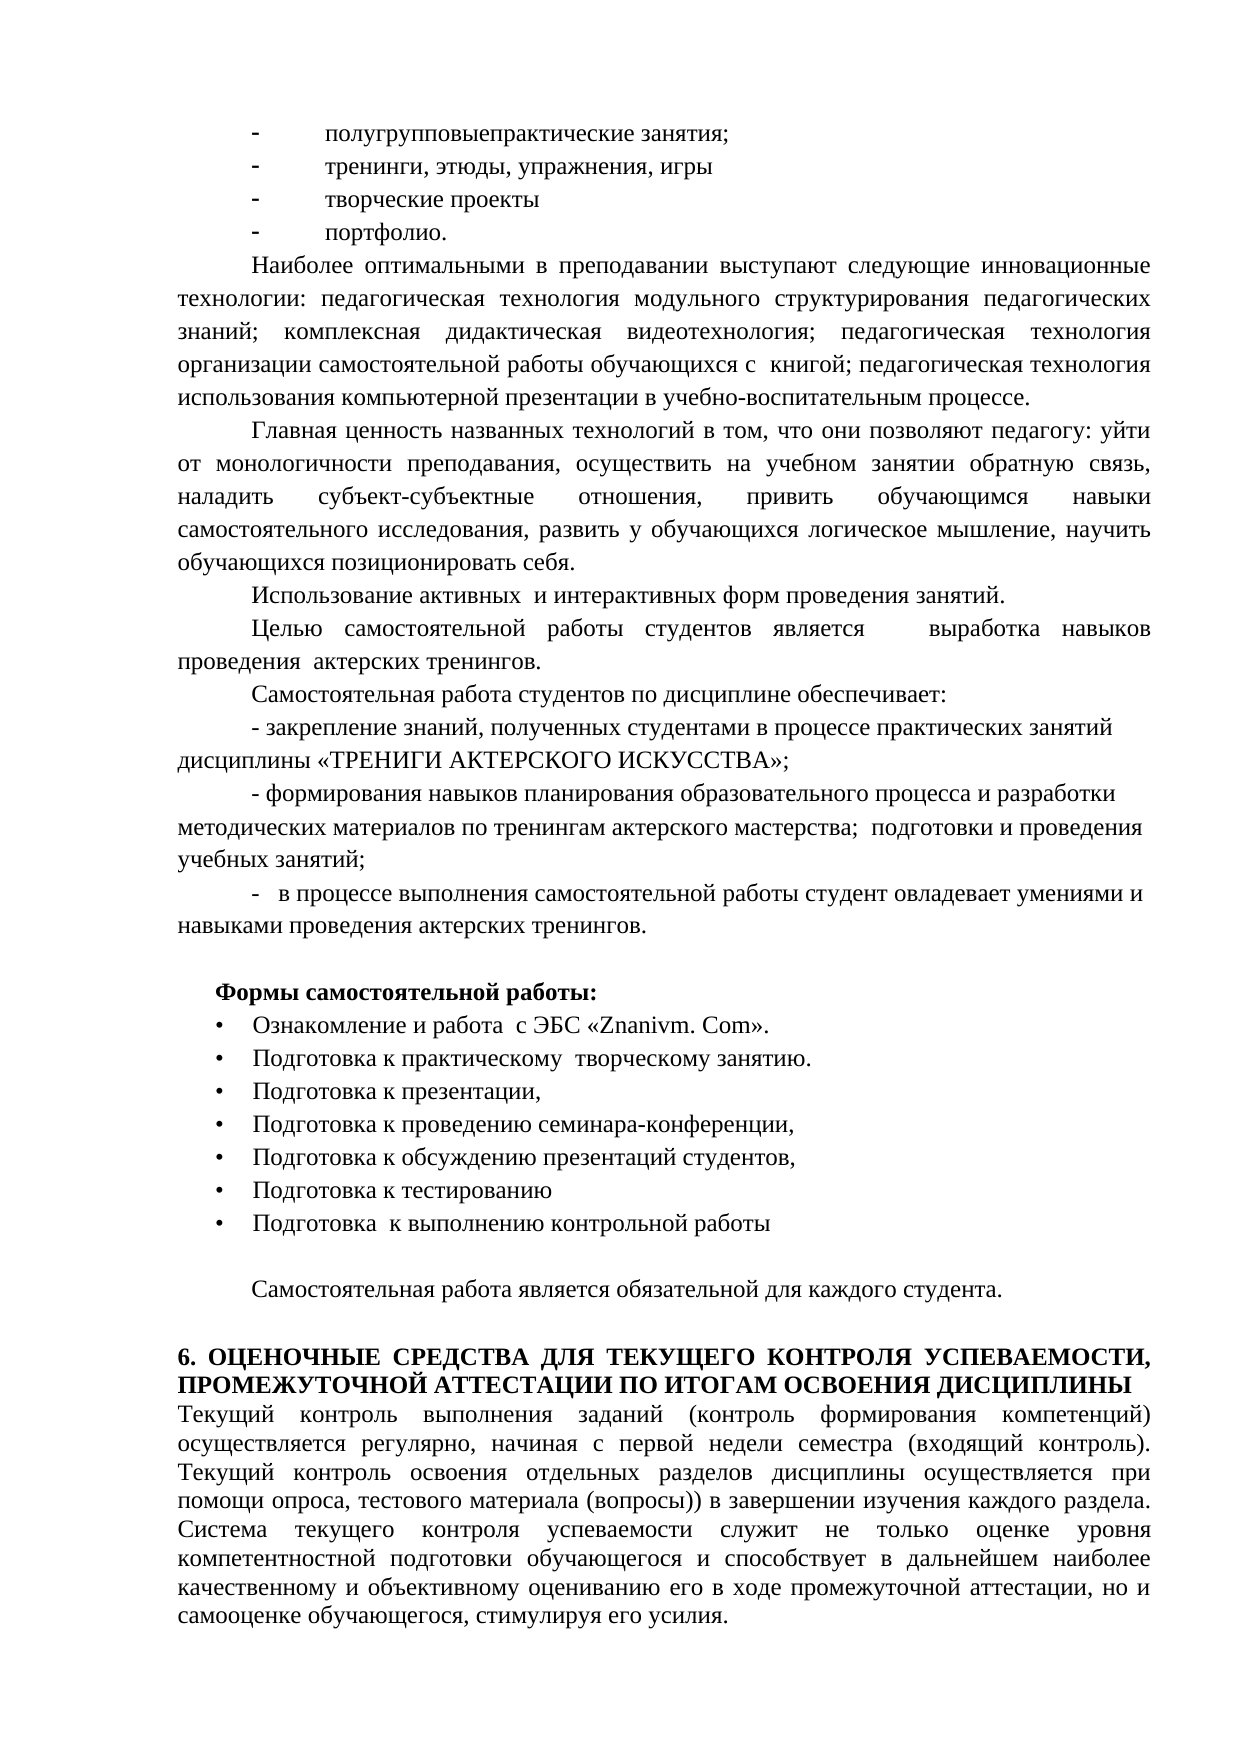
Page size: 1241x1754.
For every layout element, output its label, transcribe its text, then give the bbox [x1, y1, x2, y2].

text 6. ОЦЕНОЧНЫЕ СРЕДСТВА ДЛЯ ТЕКУЩЕГО КОНТРОЛЯ УСПЕВАЕМОСТИ, ПРОМЕЖУТОЧНОЙ АТТЕСТАЦИИ ПО ИТОГАМ ОСВОЕНИЯ ДИСЦИПЛИНЫ [177, 1342, 1152, 1399]
text • Подготовка к презентации, [215, 1076, 1152, 1104]
text Использование активных и интерактивных форм проведения занятий. [177, 580, 1152, 609]
text • Подготовка к обсуждению презентаций студентов, [215, 1142, 1152, 1171]
text Самостоятельная работа студентов по дисциплине обеспечивает: [177, 679, 1152, 708]
text • Подготовка к проведению семинара-конференции, [215, 1109, 1152, 1137]
text Наиболее оптимальными в преподавании выступают следующие инновационные технологии: педагогическая технология модульного структурирования педагогических знаний; комплексная дидактическая видеотехнология; педагогическая технология организации самостоятельной работы обучающихся с книгой; педагогическая технология использования компьютерной презентации в учебно-воспитательным процессе. [177, 250, 1152, 411]
list тренинги, этюды, упражнения, игры [177, 151, 1152, 180]
text • Подготовка к тестированию [215, 1175, 1152, 1203]
text • Подготовка к практическому творческому занятию. [215, 1043, 1152, 1071]
text Текущий контроль выполнения заданий (контроль формирования компетенций) осуществляется регулярно, начиная с первой недели семестра (входящий контроль). Текущий контроль освоения отдельных разделов дисциплины осуществляется при помощи опроса, тестового материала (вопросы)) в завершении изучения каждого раздела. Система текущего контроля успеваемости служит не только оценке уровня компетентностной подготовки обучающегося и способствует в дальнейшем наиболее качественному и объективному оцениванию его в ходе промежуточной аттестации, но и самооценке обучающегося, стимулируя его усилия. [177, 1399, 1152, 1629]
text - закрепление знаний, полученных студентами в процессе практических занятий дисциплины «ТРЕНИГИ АКТЕРСКОГО ИСКУССТВА»; [177, 712, 1152, 774]
text - формирования навыков планирования образовательного процесса и разработки методических материалов по тренингам актерского мастерства; подготовки и проведения учебных занятий; [177, 778, 1152, 873]
text Главная ценность названных технологий в том, что они позволяют педагогу: уйти от монологичности преподавания, осуществить на учебном занятии обратную связь, наладить субъект-субъектные отношения, привить обучающимся навыки самостоятельного исследования, развить у обучающихся логическое мышление, научить обучающихся позиционировать себя. [177, 415, 1152, 576]
text Целью самостоятельной работы студентов является выработка навыков проведения актерских тренингов. [177, 613, 1152, 675]
list творческие проекты [177, 184, 1152, 213]
text • Подготовка к выполнению контрольной работы [215, 1208, 1152, 1237]
list портфолио. [177, 217, 1152, 246]
text • Ознакомление и работа с ЭБС «Znanivm. Com». [215, 1010, 1152, 1038]
text - в процессе выполнения самостоятельной работы студент овладевает умениями и навыками проведения актерских тренингов. [177, 878, 1152, 939]
text Самостоятельная работа является обязательной для каждого студента. [177, 1274, 1152, 1303]
list полугрупповыепрактические занятия; [177, 118, 1152, 147]
text Формы самостоятельной работы: [215, 977, 1152, 1005]
